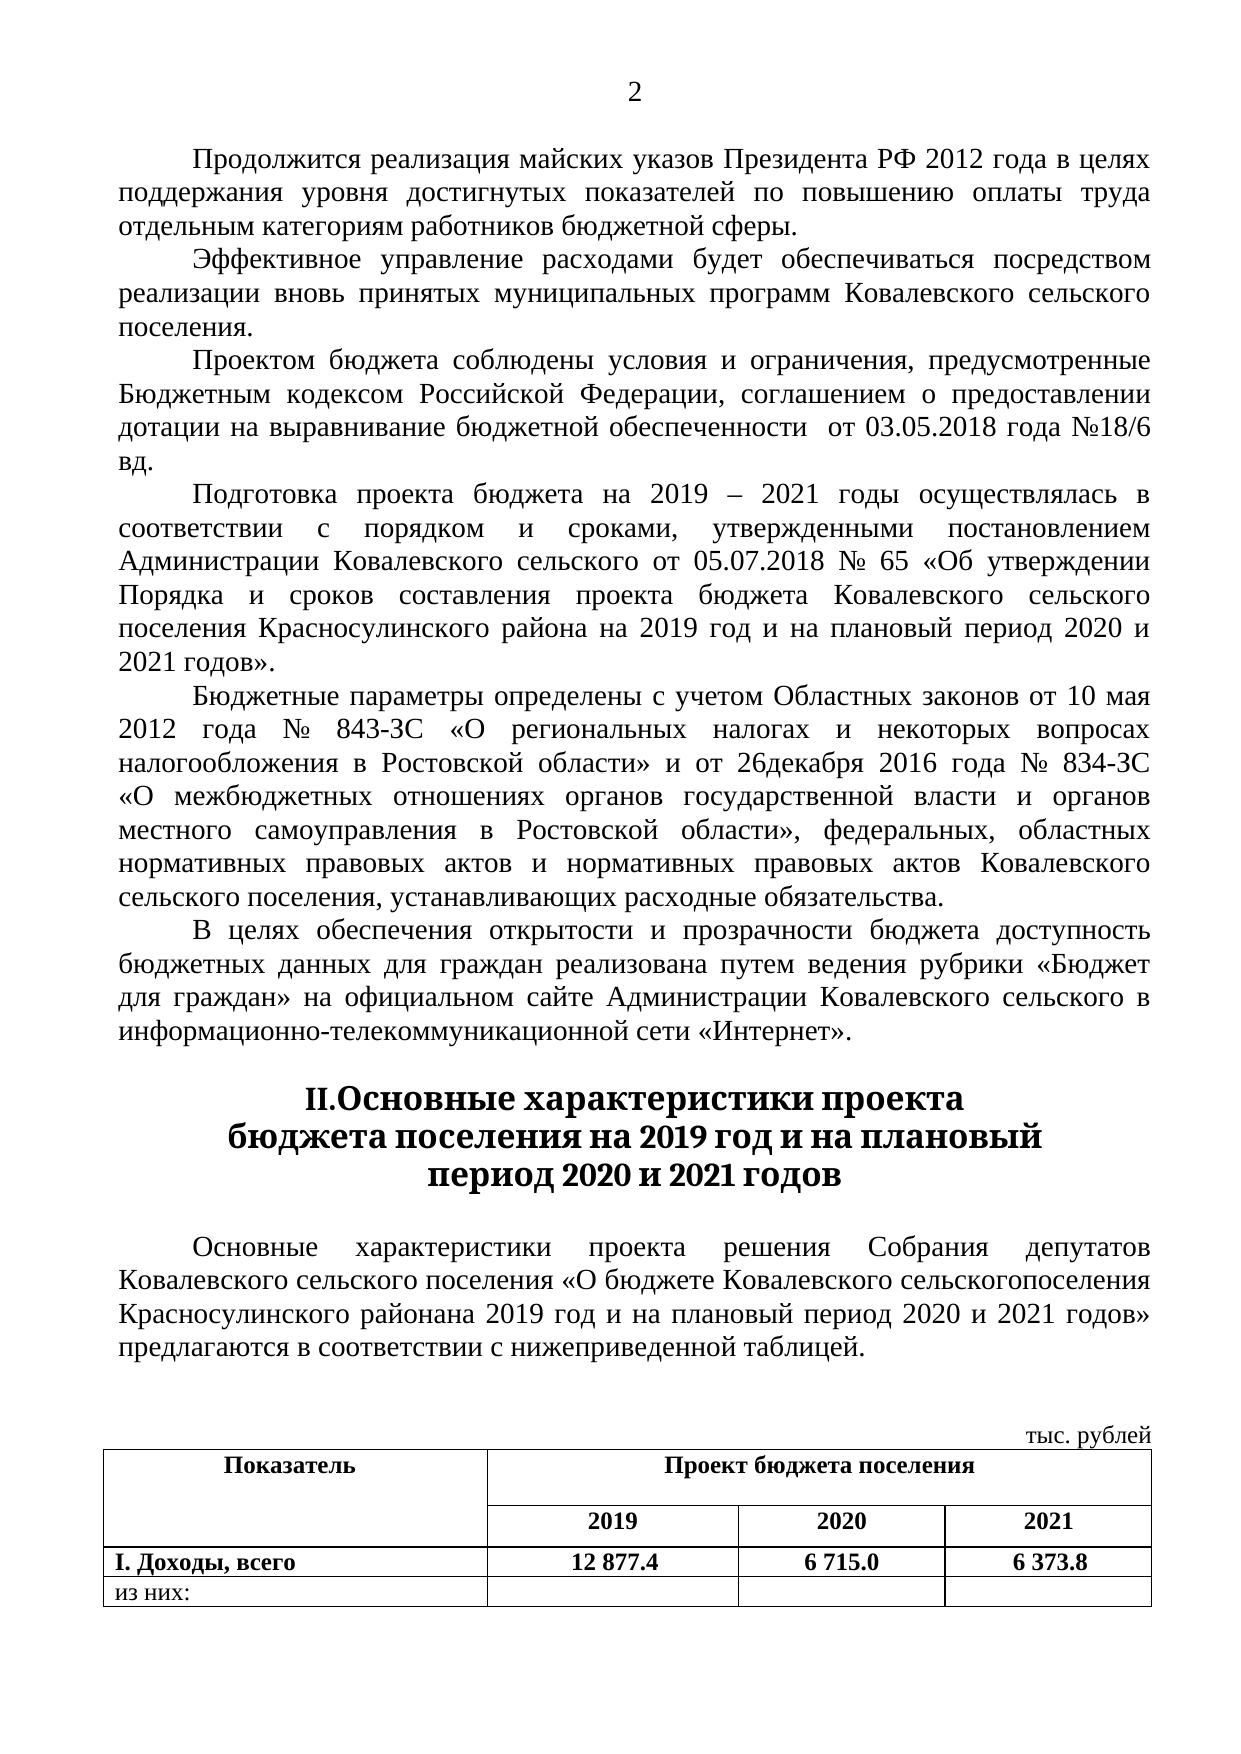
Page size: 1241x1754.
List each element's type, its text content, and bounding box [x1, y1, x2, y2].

table_cell I. Доходы, всего [104, 1548, 487, 1576]
text тыс. рублей [118, 1420, 1152, 1449]
text Подготовка проекта бюджета на 2019 – 2021 годы осуществлялась в соответствии с порядком и сроками, утвержденными постановлением Администрации Ковалевского сельского от 05.07.2018 № 65 «Об утверждении Порядка и сроков составления проекта бюджета Ковалевского сельского поселения Красносулинского района на 2019 год и на плановый период 2020 и 2021 годов». [118, 476, 1152, 678]
table_cell [488, 1577, 738, 1606]
table_cell 6 373.8 [946, 1548, 1151, 1576]
text Основные характеристики проекта решения Собрания депутатов Ковалевского сельского поселения «О бюджете Ковалевского сельскогопоселения Красносулинского районана 2019 год и на плановый период 2020 и 2021 годов» предлагаются в соответствии с нижеприведенной таблицей. [118, 1229, 1152, 1363]
text бюджета поселения на 2019 год и на плановый [118, 1118, 1152, 1157]
table_cell 2019 [488, 1506, 738, 1546]
text Бюджетные параметры определены с учетом Областных законов от 10 мая 2012 года № 843-ЗС «О региональных налогах и некоторых вопросах налогообложения в Ростовской области» и от 26декабря 2016 года № 834-ЗС «О межбюджетных отношениях органов государственной власти и органов местного самоуправления в Ростовской области», федеральных, областных нормативных правовых актов и нормативных правовых актов Ковалевского сельского поселения, устанавливающих расходные обязательства. [118, 678, 1152, 912]
text период 2020 и 2021 годов [118, 1157, 1152, 1195]
text В целях обеспечения открытости и прозрачности бюджета доступность бюджетных данных для граждан реализована путем ведения рубрики «Бюджет для граждан» на официальном сайте Администрации Ковалевского сельского в информационно-телекоммуникационной сети «Интернет». [118, 912, 1152, 1047]
table_cell [946, 1577, 1151, 1606]
table_cell 12 877.4 [488, 1548, 738, 1576]
text Продолжится реализация майских указов Президента РФ 2012 года в целях поддержания уровня достигнутых показателей по повышению оплаты труда отдельным категориям работников бюджетной сферы. [118, 141, 1152, 242]
table_cell 2020 [739, 1506, 944, 1546]
table_cell 2021 [946, 1506, 1151, 1546]
table_cell [739, 1577, 944, 1606]
table_cell из них: [104, 1577, 487, 1606]
text Эффективное управление расходами будет обеспечиваться посредством реализации вновь принятых муниципальных программ Ковалевского сельского поселения. [118, 242, 1152, 342]
table_header Проект бюджета поселения [488, 1450, 1151, 1505]
table_header Показатель [104, 1450, 487, 1546]
text Проектом бюджета соблюдены условия и ограничения, предусмотренные Бюджетным кодексом Российской Федерации, соглашением о предоставлении дотации на выравнивание бюджетной обеспеченности от 03.05.2018 года №18/6 вд. [118, 342, 1152, 476]
table_cell 6 715.0 [739, 1548, 944, 1576]
text II.Основные характеристики проекта [118, 1080, 1152, 1118]
